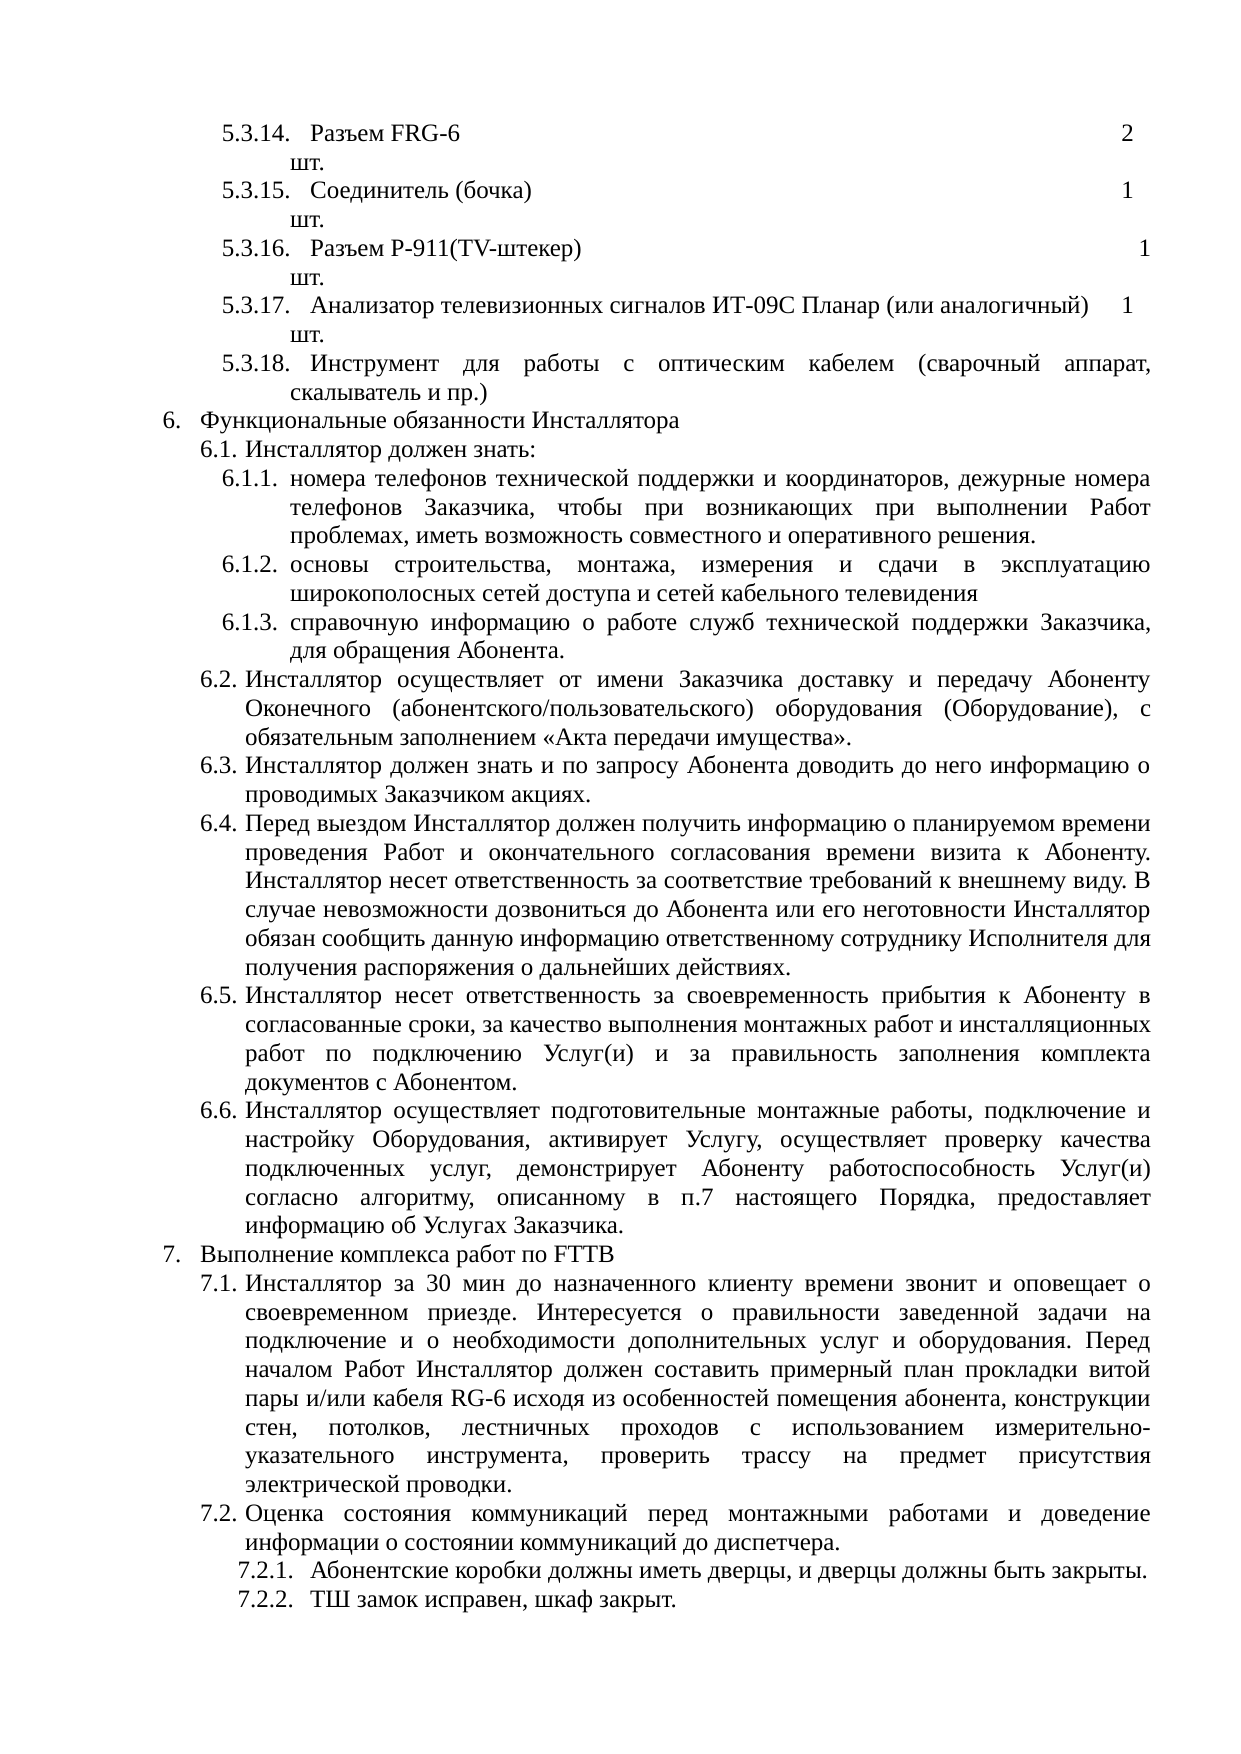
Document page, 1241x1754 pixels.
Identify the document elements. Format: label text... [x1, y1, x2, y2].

list основы строительства, монтажа, измерения и сдачи в эксплуатацию широкополосных сетей доступа и сетей кабельного телевидения [222, 549, 1152, 607]
list Разъем FRG-6 2 шт. [222, 118, 1152, 176]
list Абонентские коробки должны иметь дверцы, и дверцы должны быть закрыты. [237, 1556, 1152, 1584]
list Разъем Р-911(TV-штекер) 1 шт. [222, 233, 1152, 291]
list Инструмент для работы с оптическим кабелем (сварочный аппарат, скалыватель и пр.) [222, 348, 1152, 406]
list Соединитель (бочка) 1 шт. [222, 176, 1152, 233]
list Инсталлятор должен знать и по запросу Абонента доводить до него информацию о проводимых Заказчиком акциях. [200, 751, 1152, 808]
list номера телефонов технической поддержки и координаторов, дежурные номера телефонов Заказчика, чтобы при возникающих при выполнении Работ проблемах, иметь возможность совместного и оперативного решения. [222, 463, 1152, 549]
list Оценка состояния коммуникаций перед монтажными работами и доведение информации о состоянии коммуникаций до диспетчера. [200, 1498, 1152, 1556]
list Анализатор телевизионных сигналов ИТ-09С Планар (или аналогичный) 1 шт. [222, 291, 1152, 348]
list ТШ замок исправен, шкаф закрыт. [237, 1584, 1152, 1613]
list Инсталлятор осуществляет подготовительные монтажные работы, подключение и настройку Оборудования, активирует Услугу, осуществляет проверку качества подключенных услуг, демонстрирует Абоненту работоспособность Услуг(и) согласно алгоритму, описанному в п.7 настоящего Порядка, предоставляет информацию об Услугах Заказчика. [200, 1096, 1152, 1239]
list справочную информацию о работе служб технической поддержки Заказчика, для обращения Абонента. [222, 607, 1152, 664]
list Выполнение комплекса работ по FTTB [162, 1239, 1152, 1268]
list Перед выездом Инсталлятор должен получить информацию о планируемом времени проведения Работ и окончательного согласования времени визита к Абоненту. Инсталлятор несет ответственность за соответствие требований к внешнему виду. В случае невозможности дозвониться до Абонента или его неготовности Инсталлятор обязан сообщить данную информацию ответственному сотруднику Исполнителя для получения распоряжения о дальнейших действиях. [200, 808, 1152, 981]
list Функциональные обязанности Инсталлятора [162, 406, 1152, 434]
list Инсталлятор за 30 мин до назначенного клиенту времени звонит и оповещает о своевременном приезде. Интересуется о правильности заведенной задачи на подключение и о необходимости дополнительных услуг и оборудования. Перед началом Работ Инсталлятор должен составить примерный план прокладки витой пары и/или кабеля RG-6 исходя из особенностей помещения абонента, конструкции стен, потолков, лестничных проходов с использованием измерительно-указательного инструмента, проверить трассу на предмет присутствия электрической проводки. [200, 1268, 1152, 1498]
list Инсталлятор должен знать: [200, 434, 1152, 463]
list Инсталлятор несет ответственность за своевременность прибытия к Абоненту в согласованные сроки, за качество выполнения монтажных работ и инсталляционных работ по подключению Услуг(и) и за правильность заполнения комплекта документов с Абонентом. [200, 981, 1152, 1096]
list Инсталлятор осуществляет от имени Заказчика доставку и передачу Абоненту Оконечного (абонентского/пользовательского) оборудования (Оборудование), с обязательным заполнением «Акта передачи имущества». [200, 664, 1152, 751]
